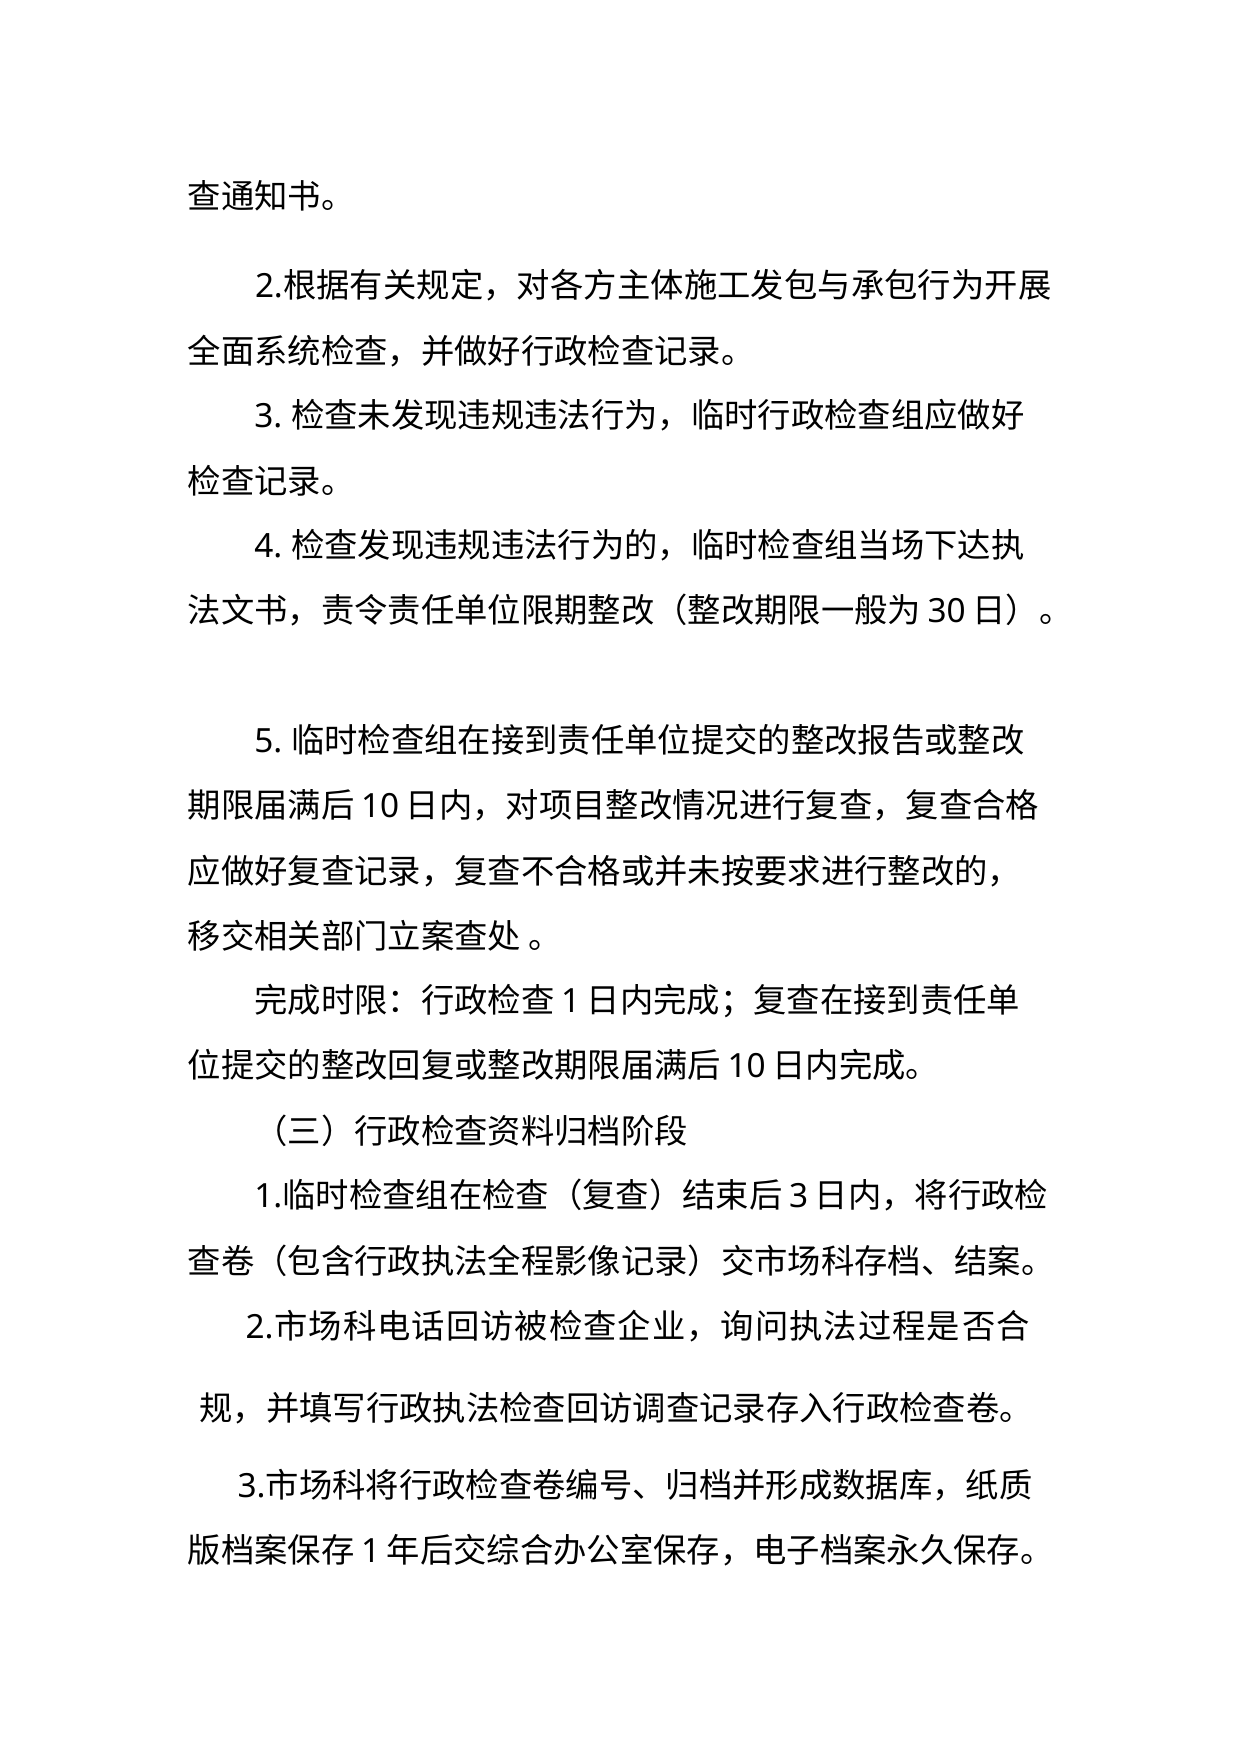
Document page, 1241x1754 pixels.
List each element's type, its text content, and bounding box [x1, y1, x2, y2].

text 1.临时检查组在检查（复查）结束后3日内，将行政检查卷（包含行政执法全程影像记录）交市场科存档、结案。 [187, 1161, 1053, 1291]
text 3. 检查未发现违规违法行为，临时行政检查组应做好检查记录。 [187, 381, 1053, 511]
text 5. 临时检查组在接到责任单位提交的整改报告或整改期限届满后10日内，对项目整改情况进行复查，复查合格应做好复查记录，复查不合格或并未按要求进行整改的，移交相关部门立案查处 。 [187, 706, 1053, 966]
text 2.市场科电话回访被检查企业，询问执法过程是否合规，并填写行政执法检查回访调查记录存入行政检查卷。 [199, 1292, 1031, 1438]
text 3.市场科将行政检查卷编号、归档并形成数据库，纸质版档案保存1年后交综合办公室保存，电子档案永久保存。 [187, 1451, 1053, 1581]
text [187, 162, 1053, 227]
text 2.根据有关规定，对各方主体施工发包与承包行为开展全面系统检查，并做好行政检查记录。 [187, 251, 1053, 381]
text （三）行政检查资料归档阶段 [187, 1096, 1053, 1161]
text 4. 检查发现违规违法行为的，临时检查组当场下达执法文书，责令责任单位限期整改（整改期限一般为30日）。 [187, 511, 1053, 706]
text 完成时限：行政检查1日内完成；复查在接到责任单位提交的整改回复或整改期限届满后10日内完成。 [187, 966, 1053, 1096]
